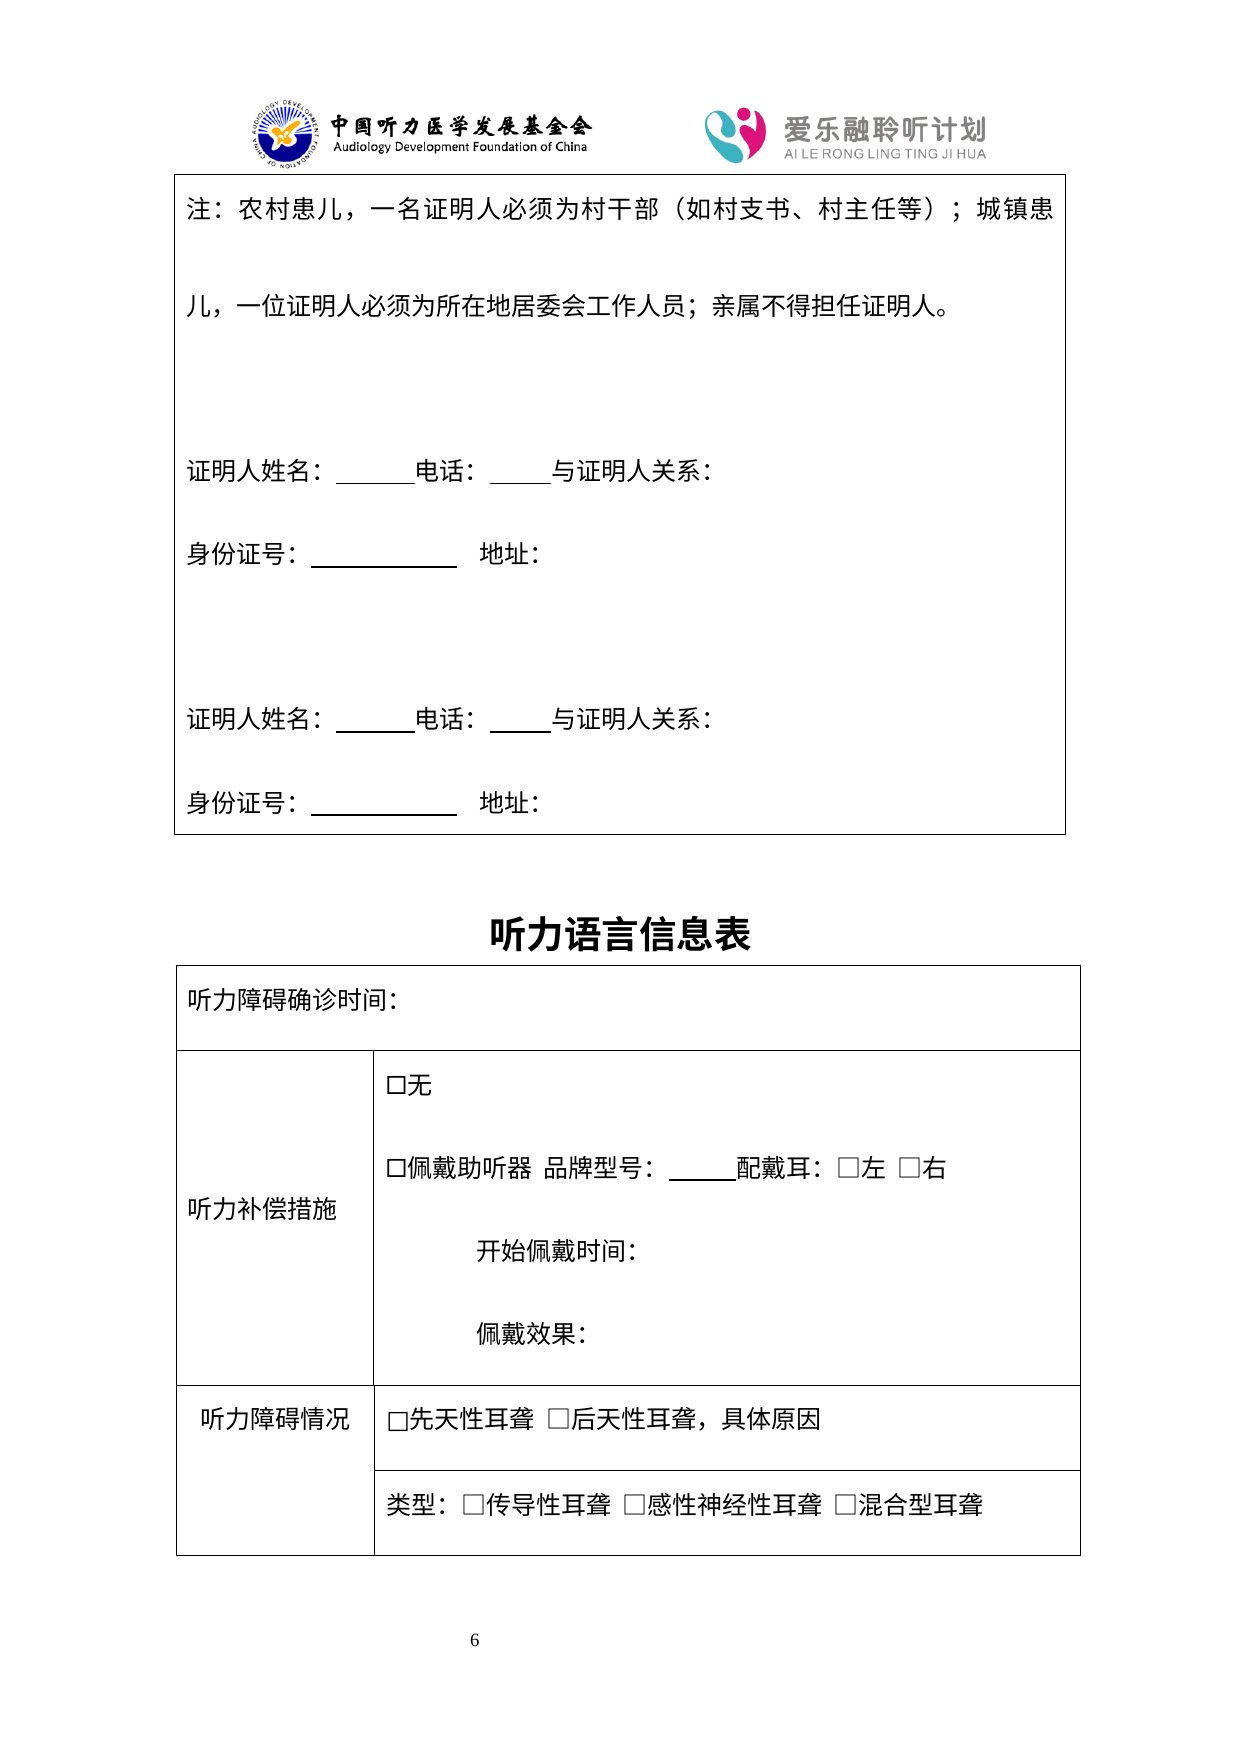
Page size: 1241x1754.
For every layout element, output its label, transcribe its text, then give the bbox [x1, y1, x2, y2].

table_header 听力障碍确诊时间： [177, 966, 1080, 1050]
table_cell 类型：□传导性耳聋 □感性神经性耳聋 □混合型耳聋 [375, 1471, 1080, 1555]
table_cell □先天性耳聋 □后天性耳聋，具体原因 [375, 1386, 1080, 1470]
table_cell 注：农村患儿，一名证明人必须为村干部（如村支书、村主任等）；城镇患儿，一位证明人必须为所在地居委会工作人员；亲属不得担任证明人。 证明人姓名： 电话： 与证明人关系： 身份证号： 地址： 证明人姓名： 电话： 与证明人关系： 身份证号： 地址： [175, 175, 1065, 834]
table_cell 无 佩戴助听器 品牌型号： 配戴耳：□左 □右 开始佩戴时间： 佩戴效果： [374, 1051, 1080, 1384]
picture [234, 98, 608, 172]
table_cell 听力障碍情况 [177, 1386, 374, 1555]
picture [690, 88, 1007, 172]
table_cell 听力补偿措施 [177, 1051, 373, 1384]
text 听力语言信息表 [187, 900, 1053, 965]
